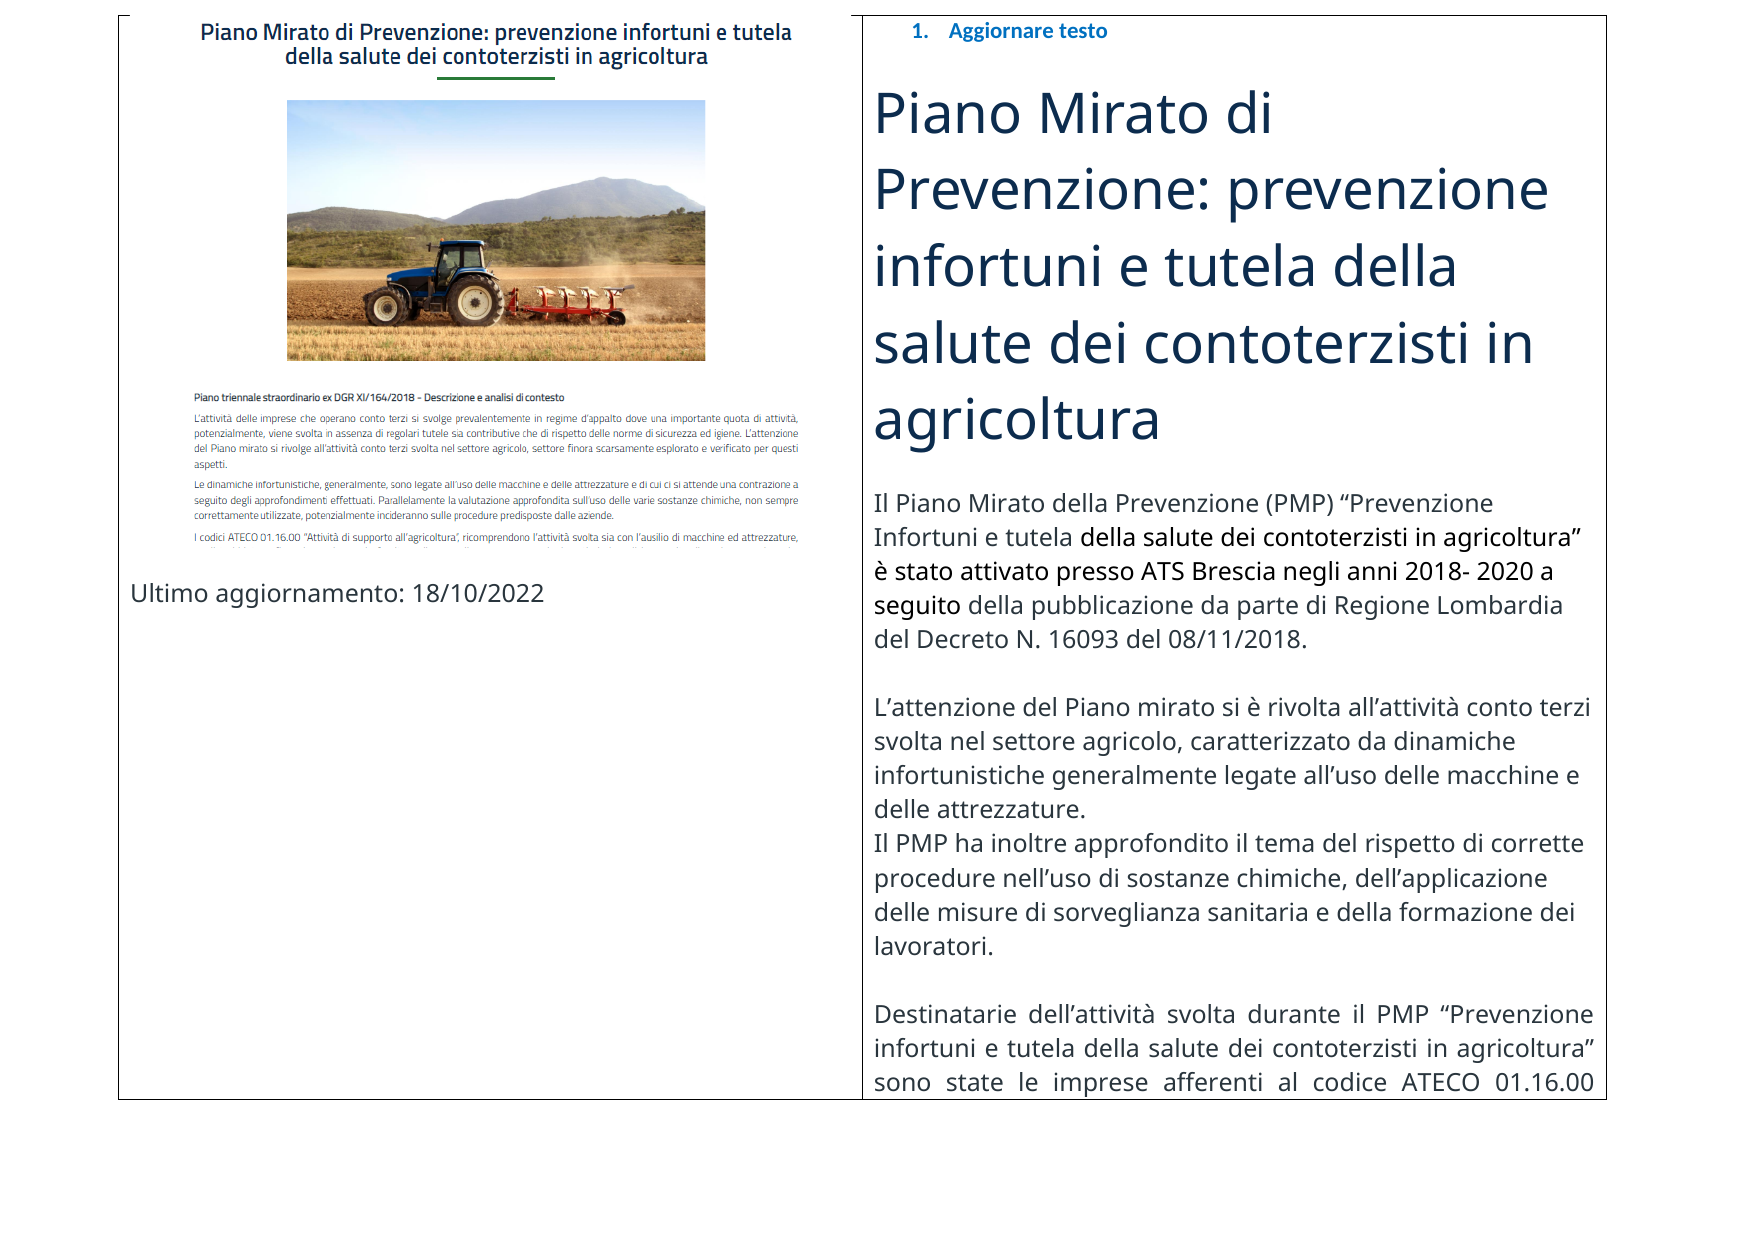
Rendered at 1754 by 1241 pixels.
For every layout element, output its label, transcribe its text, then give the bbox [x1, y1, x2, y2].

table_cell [119, 16, 862, 1099]
picture [129, 15, 852, 548]
